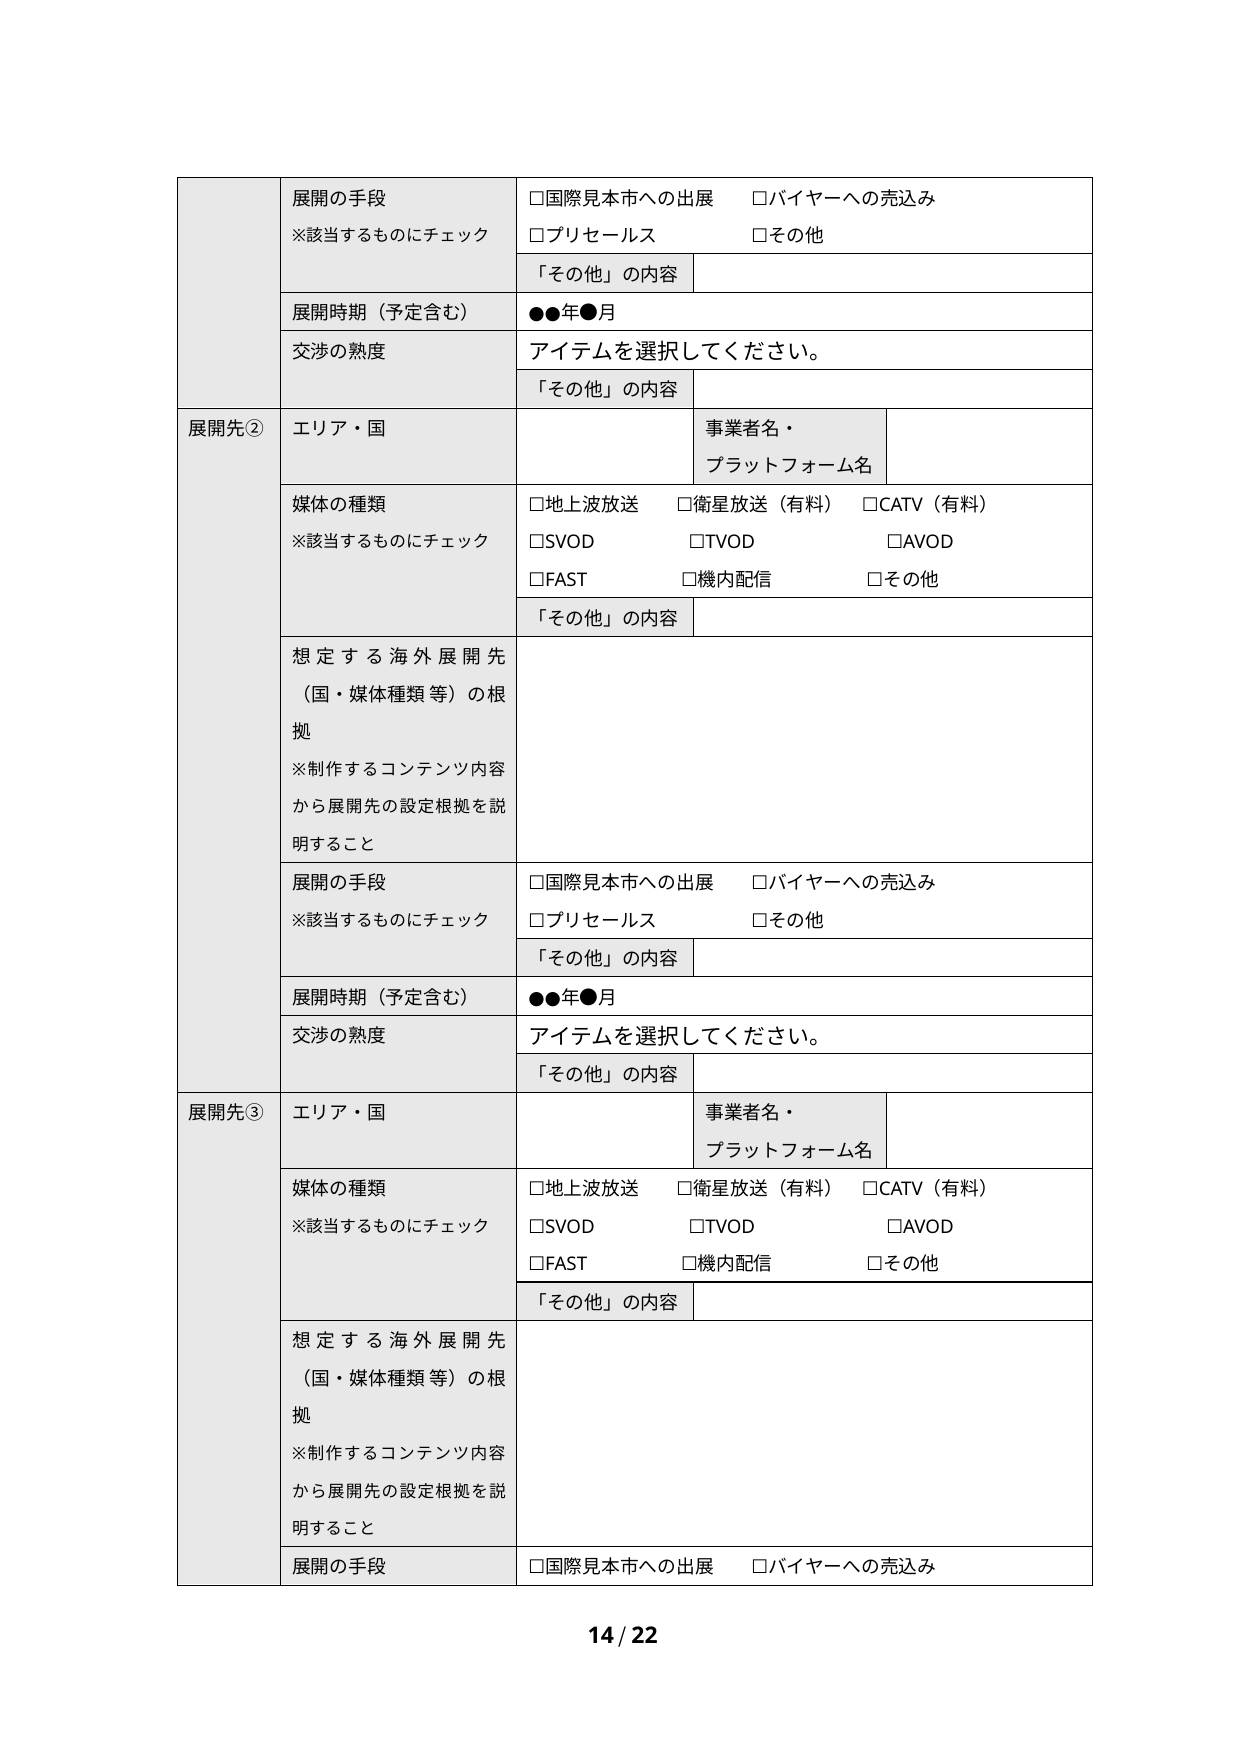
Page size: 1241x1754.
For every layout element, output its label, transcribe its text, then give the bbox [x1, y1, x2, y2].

table_cell 「その他」の内容 [517, 370, 693, 407]
table_cell [694, 370, 1092, 407]
table_cell ●●年●月 [517, 293, 1092, 330]
table_cell 展開時期（予定含む） [281, 977, 516, 1015]
table_cell [694, 1283, 1092, 1320]
table_cell 展開の手段 ※該当するものにチェック [281, 178, 516, 292]
table_cell エリア・国 [281, 409, 516, 483]
table_cell 地上波放送 衛星放送（有料） CATV（有料） SVOD TVOD AVOD FAST 機内配信 その他 [517, 1169, 1092, 1281]
table_cell [517, 409, 693, 483]
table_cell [517, 1547, 1092, 1584]
table_cell 事業者名・ プラットフォーム名 [694, 409, 886, 483]
table_cell 展開時期（予定含む） [281, 293, 516, 330]
table_cell [887, 1093, 1092, 1168]
table_cell 媒体の種類 ※該当するものにチェック [281, 485, 516, 636]
table_cell 交渉の熟度 [281, 331, 516, 407]
table_cell 展開先③ [178, 1093, 280, 1584]
table_cell エリア・国 [281, 1093, 516, 1168]
table_cell 展開先② [178, 409, 280, 1092]
table_cell 想定する海外展開先（国・媒体種類 等）の根拠 ※制作するコンテンツ内容から展開先の設定根拠を説明すること [281, 1321, 516, 1546]
table_cell [694, 1054, 1092, 1092]
table_cell 国際見本市への出展 バイヤーへの売込み プリセールス その他 [517, 178, 1092, 253]
table_cell 展開の手段 ※該当するものにチェック [281, 1547, 516, 1584]
table_cell 想定する海外展開先（国・媒体種類 等）の根拠 ※制作するコンテンツ内容から展開先の設定根拠を説明すること [281, 637, 516, 862]
table_cell 「その他」の内容 [517, 939, 693, 976]
table_cell 事業者名・ プラットフォーム名 [694, 1093, 886, 1168]
table_cell 「その他」の内容 [517, 1283, 693, 1320]
table_cell [887, 409, 1092, 483]
table_cell ●●年●月 [517, 977, 1092, 1015]
table_cell [694, 939, 1092, 976]
table_cell 「その他」の内容 [517, 254, 693, 292]
table_cell [517, 1321, 1092, 1546]
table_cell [517, 485, 1092, 597]
table_cell [694, 598, 1092, 636]
table_cell [517, 1093, 693, 1168]
table_cell 国際見本市への出展 バイヤーへの売込み プリセールス その他 [517, 863, 1092, 938]
table_cell [694, 254, 1092, 292]
table_cell [517, 637, 1092, 862]
table_cell 交渉の熟度 [281, 1016, 516, 1092]
table_cell 「その他」の内容 [517, 1054, 693, 1092]
table_cell 「その他」の内容 [517, 598, 693, 636]
table_cell 展開の手段 ※該当するものにチェック [281, 863, 516, 976]
table_cell 媒体の種類 ※該当するものにチェック [281, 1169, 516, 1320]
